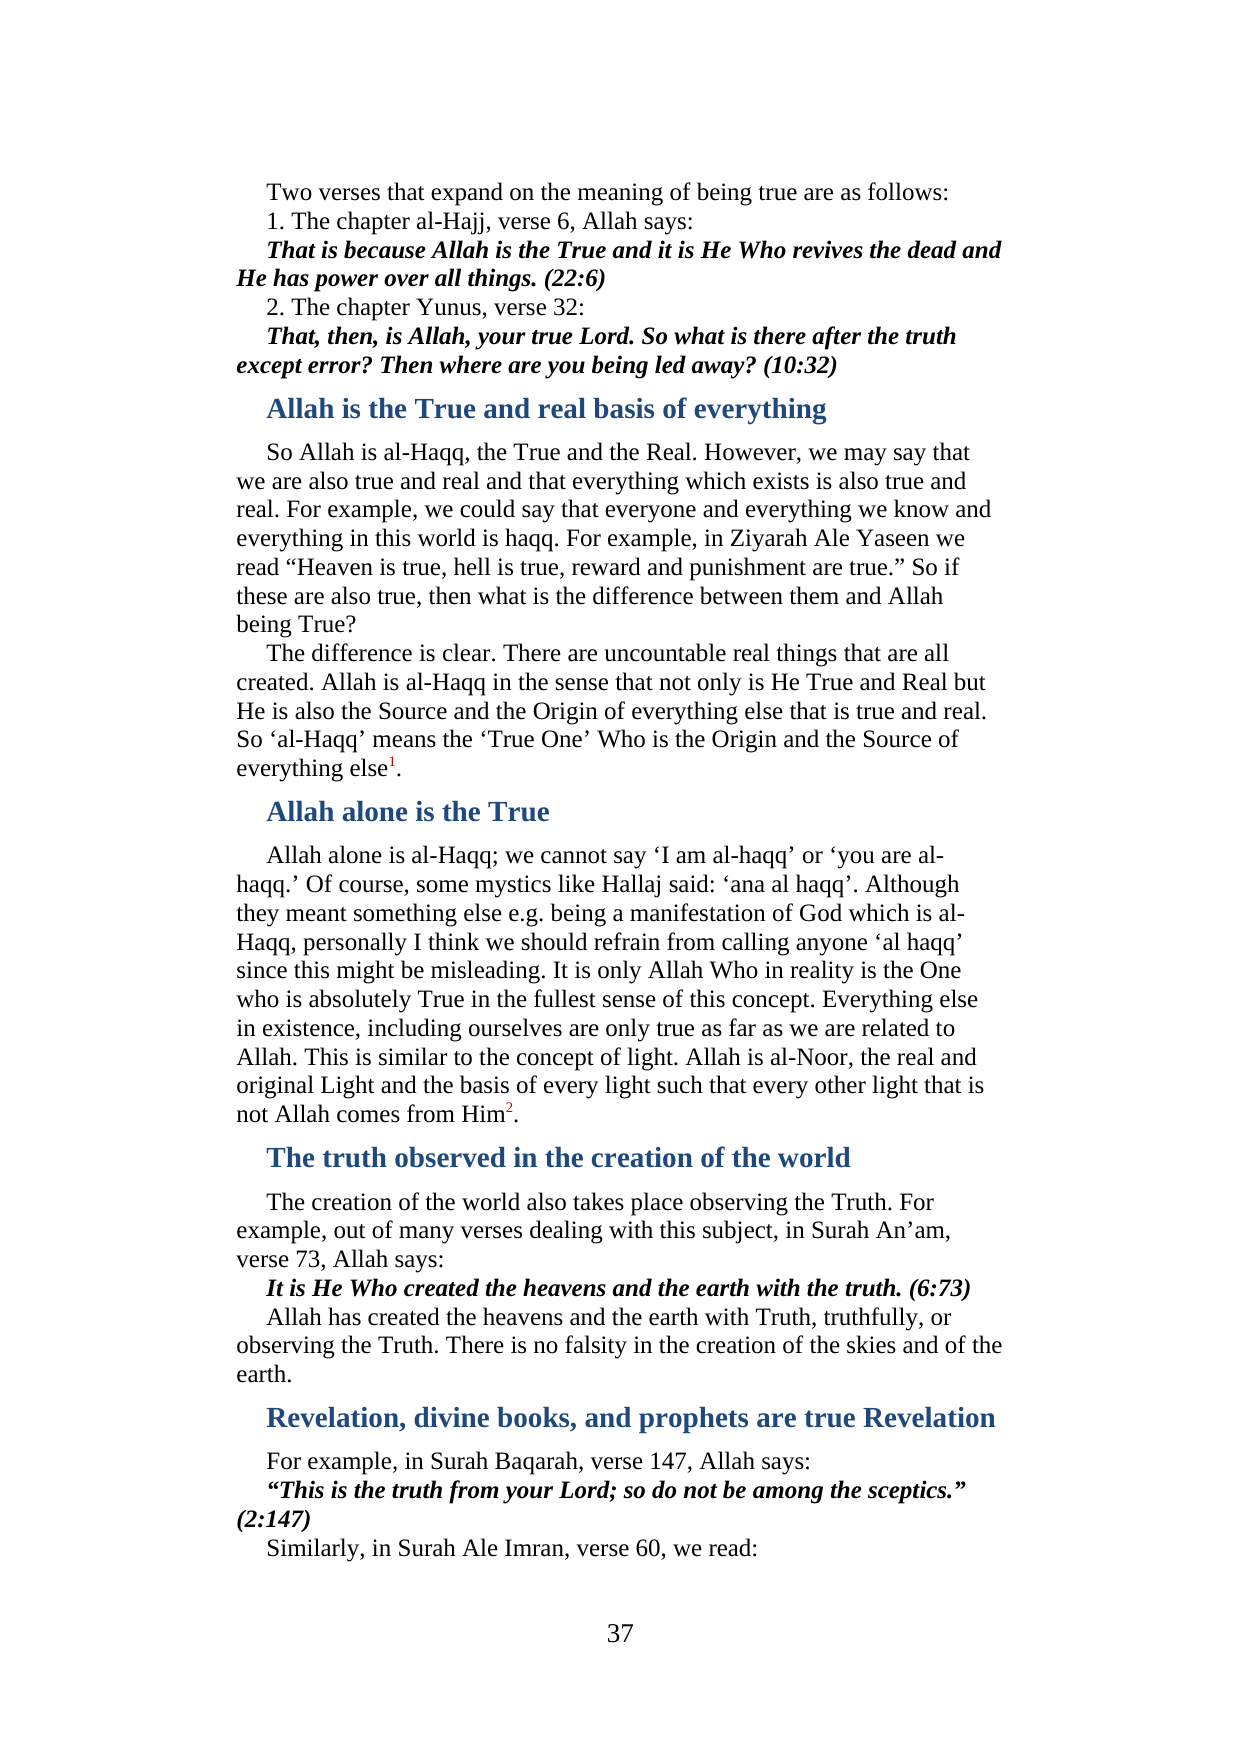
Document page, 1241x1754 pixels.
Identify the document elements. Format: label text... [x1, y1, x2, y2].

text Similarly, in Surah Ale Imran, verse 60, we read: [236, 1533, 1004, 1561]
text “This is the truth from your Lord; so do not be among the sceptics.” (2:147) [236, 1475, 1004, 1533]
text 2. The chapter Yunus, verse 32: [236, 292, 1004, 321]
text That, then, is Allah, your true Lord. So what is there after the truth except error? Then where are you being led away? (10:32) [236, 321, 1004, 378]
text The creation of the world also takes place observing the Truth. For example, out of many verses dealing with this subject, in Surah An’am, verse 73, Allah says: [236, 1187, 1004, 1273]
text Allah has created the heavens and the earth with Truth, truthfully, or observing the Truth. There is no falsity in the creation of the skies and of the earth. [236, 1302, 1004, 1388]
text For example, in Surah Baqarah, verse 147, Allah says: [236, 1446, 1004, 1475]
text That is because Allah is the True and it is He Who revives the dead and He has power over all things. (22:6) [236, 235, 1004, 292]
text 1. The chapter al-Hajj, verse 6, Allah says: [236, 206, 1004, 235]
subtitle Allah is the True and real basis of everything [236, 391, 1004, 424]
text So Allah is al-Haqq, the True and the Real. However, we may say that we are also true and real and that everything which exists is also true and real. For example, we could say that everyone and everything we know and everything in this world is haqq. For example, in Ziyarah Ale Yaseen we read “Heaven is true, hell is true, reward and punishment are true.” So if these are also true, then what is the difference between them and Allah being True? [236, 437, 1004, 638]
subtitle Allah alone is the True [236, 794, 1004, 828]
text Allah alone is al-Haqq; we cannot say ‘I am al-haqq’ or ‘you are al-haqq.’ Of course, some mystics like Hallaj said: ‘ana al haqq’. Although they meant something else e.g. being a manifestation of God which is al-Haqq, personally I think we should refrain from calling anyone ‘al haqq’ since this might be misleading. It is only Allah Who in reality is the One who is absolutely True in the fullest sense of this concept. Everything else in existence, including ourselves are only true as far as we are related to Allah. This is similar to the concept of light. Allah is al-Noor, the real and original Light and the basis of every light such that every other light that is not Allah comes from Him2. [236, 841, 1004, 1128]
text The difference is clear. There are uncountable real things that are all created. Allah is al-Haqq in the sense that not only is He True and Real but He is also the Source and the Origin of everything else that is true and real. So ‘al-Haqq’ means the ‘True One’ Who is the Origin and the Source of everything else1. [236, 638, 1004, 782]
text It is He Who created the heavens and the earth with the truth. (6:73) [236, 1273, 1004, 1302]
text Two verses that expand on the meaning of being true are as follows: [236, 177, 1004, 206]
subtitle The truth observed in the creation of the world [236, 1141, 1004, 1174]
subtitle Revelation, divine books, and prophets are true Revelation [236, 1400, 1004, 1434]
